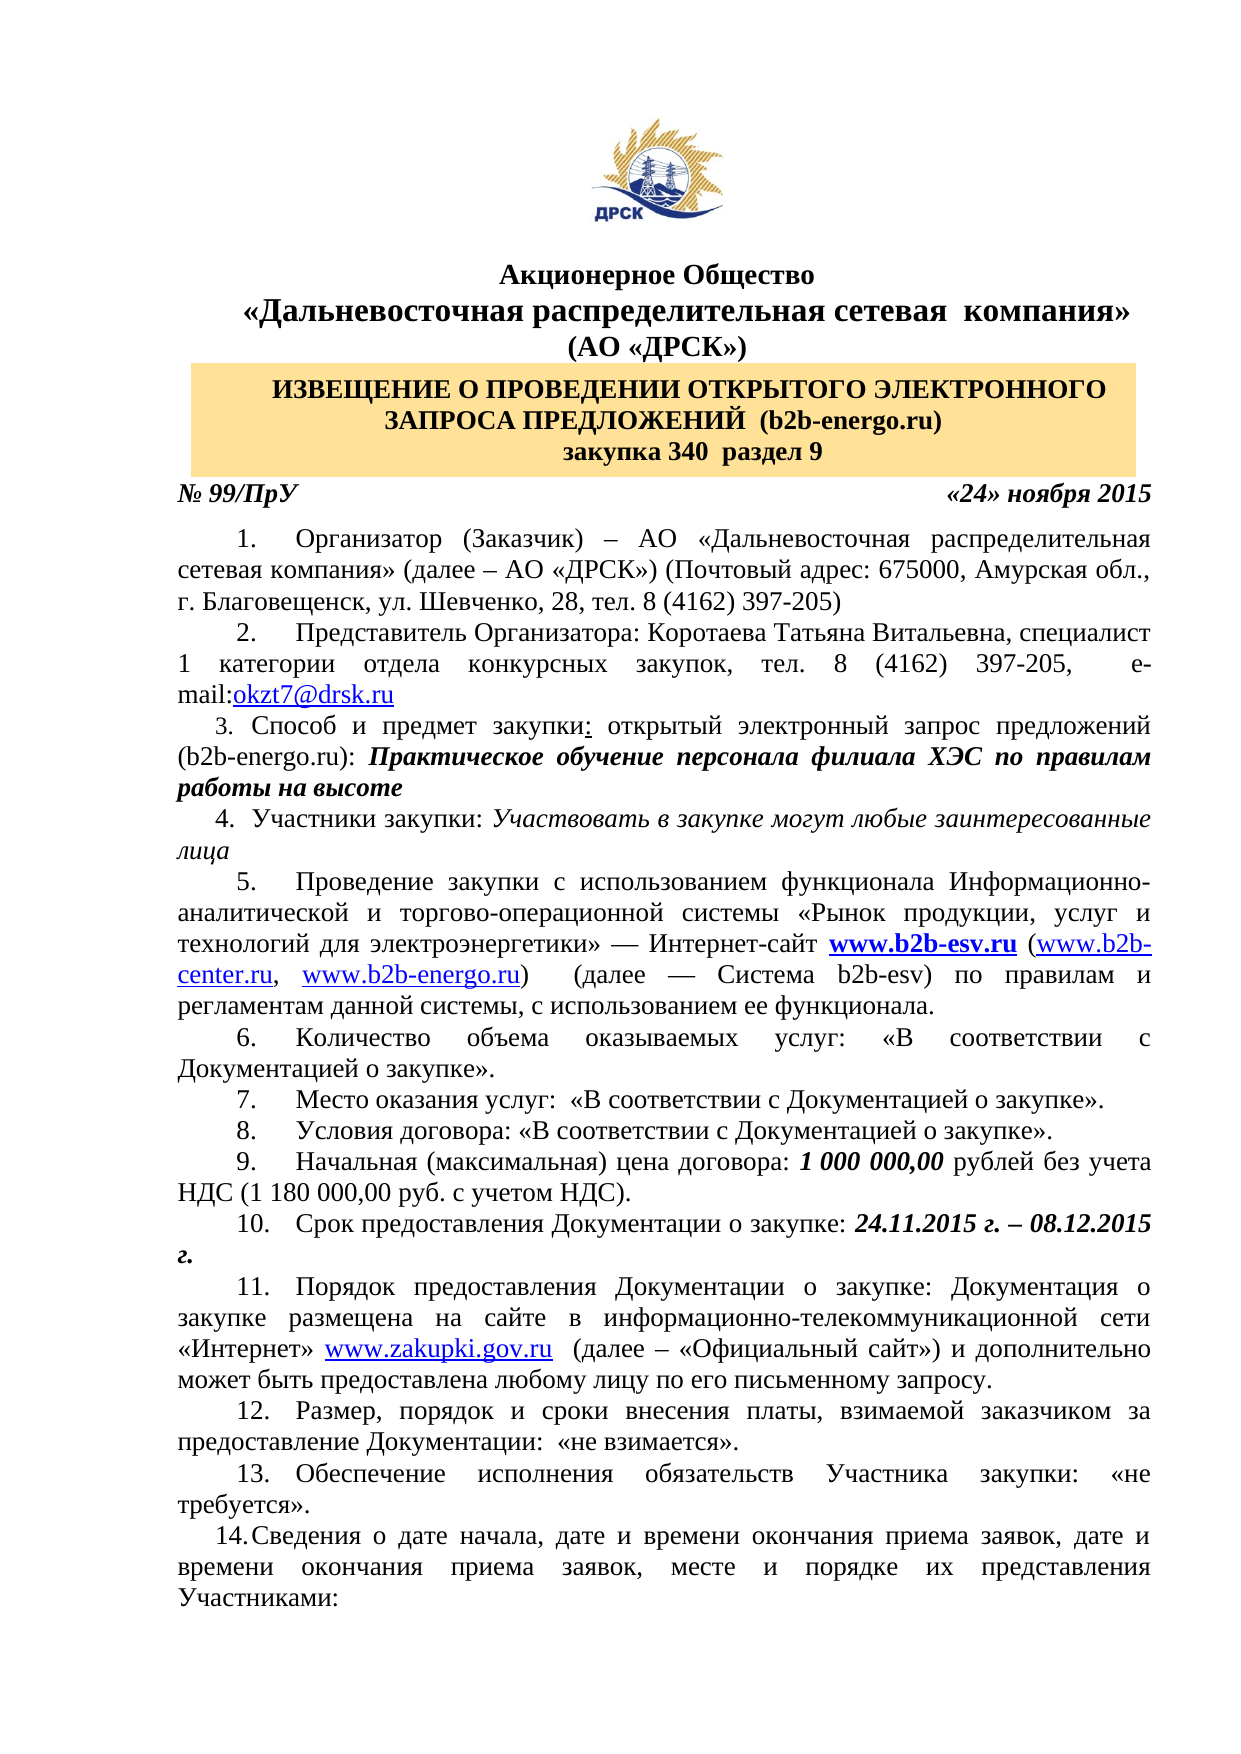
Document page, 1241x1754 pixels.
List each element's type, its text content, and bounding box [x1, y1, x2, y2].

list Способ и предмет закупки: открытый электронный запрос предложений (b2b-energo.ru): Практическое обучение персонала филиала ХЭС по правилам работы на высоте [177, 709, 1152, 803]
table_header ИЗВЕЩЕНИЕ О ПРОВЕДЕНИИ ОТКРЫТОГО ЭЛЕКТРОННОГО ЗАПРОСА ПРЕДЛОЖЕНИЙ (b2b-energo.ru) закупка 340 раздел 9 [191, 363, 1136, 477]
list Размер, порядок и сроки внесения платы, взимаемой заказчиком за предоставление Документации: «не взимается». [177, 1394, 1152, 1457]
list Обеспечение исполнения обязательств Участника закупки: «не требуется». [177, 1457, 1152, 1519]
list Проведение закупки с использованием функционала Информационно-аналитической и торгово-операционной системы «Рынок продукции, услуг и технологий для электроэнергетики» — Интернет-сайт www.b2b-esv.ru (www.b2b-center.ru, www.b2b-energo.ru) (далее — Система b2b-esv) по правилам и регламентам данной системы, с использованием ее функционала. [177, 865, 1152, 1021]
picture [590, 118, 724, 226]
list Сведения о дате начала, дате и времени окончания приема заявок, дате и времени окончания приема заявок, месте и порядке их представления Участниками: [177, 1519, 1152, 1612]
list Начальная (максимальная) цена договора: 1 000 000,00 рублей без учета НДС (1 180 000,00 руб. с учетом НДС). [177, 1145, 1152, 1207]
list Количество объема оказываемых услуг: «В соответствии с Документацией о закупке». [177, 1021, 1152, 1083]
text (АО «ДРСК») [177, 329, 1137, 362]
list Срок предоставления Документации о закупке: 24.11.2015 г. – 08.12.2015 г. [177, 1207, 1152, 1270]
list Место оказания услуг: «В соответствии с Документацией о закупке». [177, 1083, 1152, 1114]
text Акционерное Общество [177, 257, 1137, 291]
table_header «24» ноября 2015 [664, 477, 1163, 508]
text «Дальневосточная распределительная сетевая компания» [177, 291, 1137, 329]
list Порядок предоставления Документации о закупке: Документация о закупке размещена на сайте в информационно-телекоммуникационной сети «Интернет» www.zakupki.gov.ru (далее – «Официальный сайт») и дополнительно может быть предоставлена любому лицу по его письменному запросу. [177, 1270, 1152, 1394]
list Условия договора: «В соответствии с Документацией о закупке». [177, 1114, 1152, 1145]
list Участники закупки: Участвовать в закупке могут любые заинтересованные лица [177, 803, 1152, 865]
table_header № 99/ПрУ [166, 477, 664, 508]
list Организатор (Заказчик) – АО «Дальневосточная распределительная сетевая компания» (далее – АО «ДРСК») (Почтовый адрес: 675000, Амурская обл., г. Благовещенск, ул. Шевченко, 28, тел. 8 (4162) 397-205) [177, 522, 1152, 616]
list Представитель Организатора: Коротаева Татьяна Витальевна, специалист 1 категории отдела конкурсных закупок, тел. 8 (4162) 397-205, e-mail:okzt7@drsk.ru [177, 616, 1152, 709]
